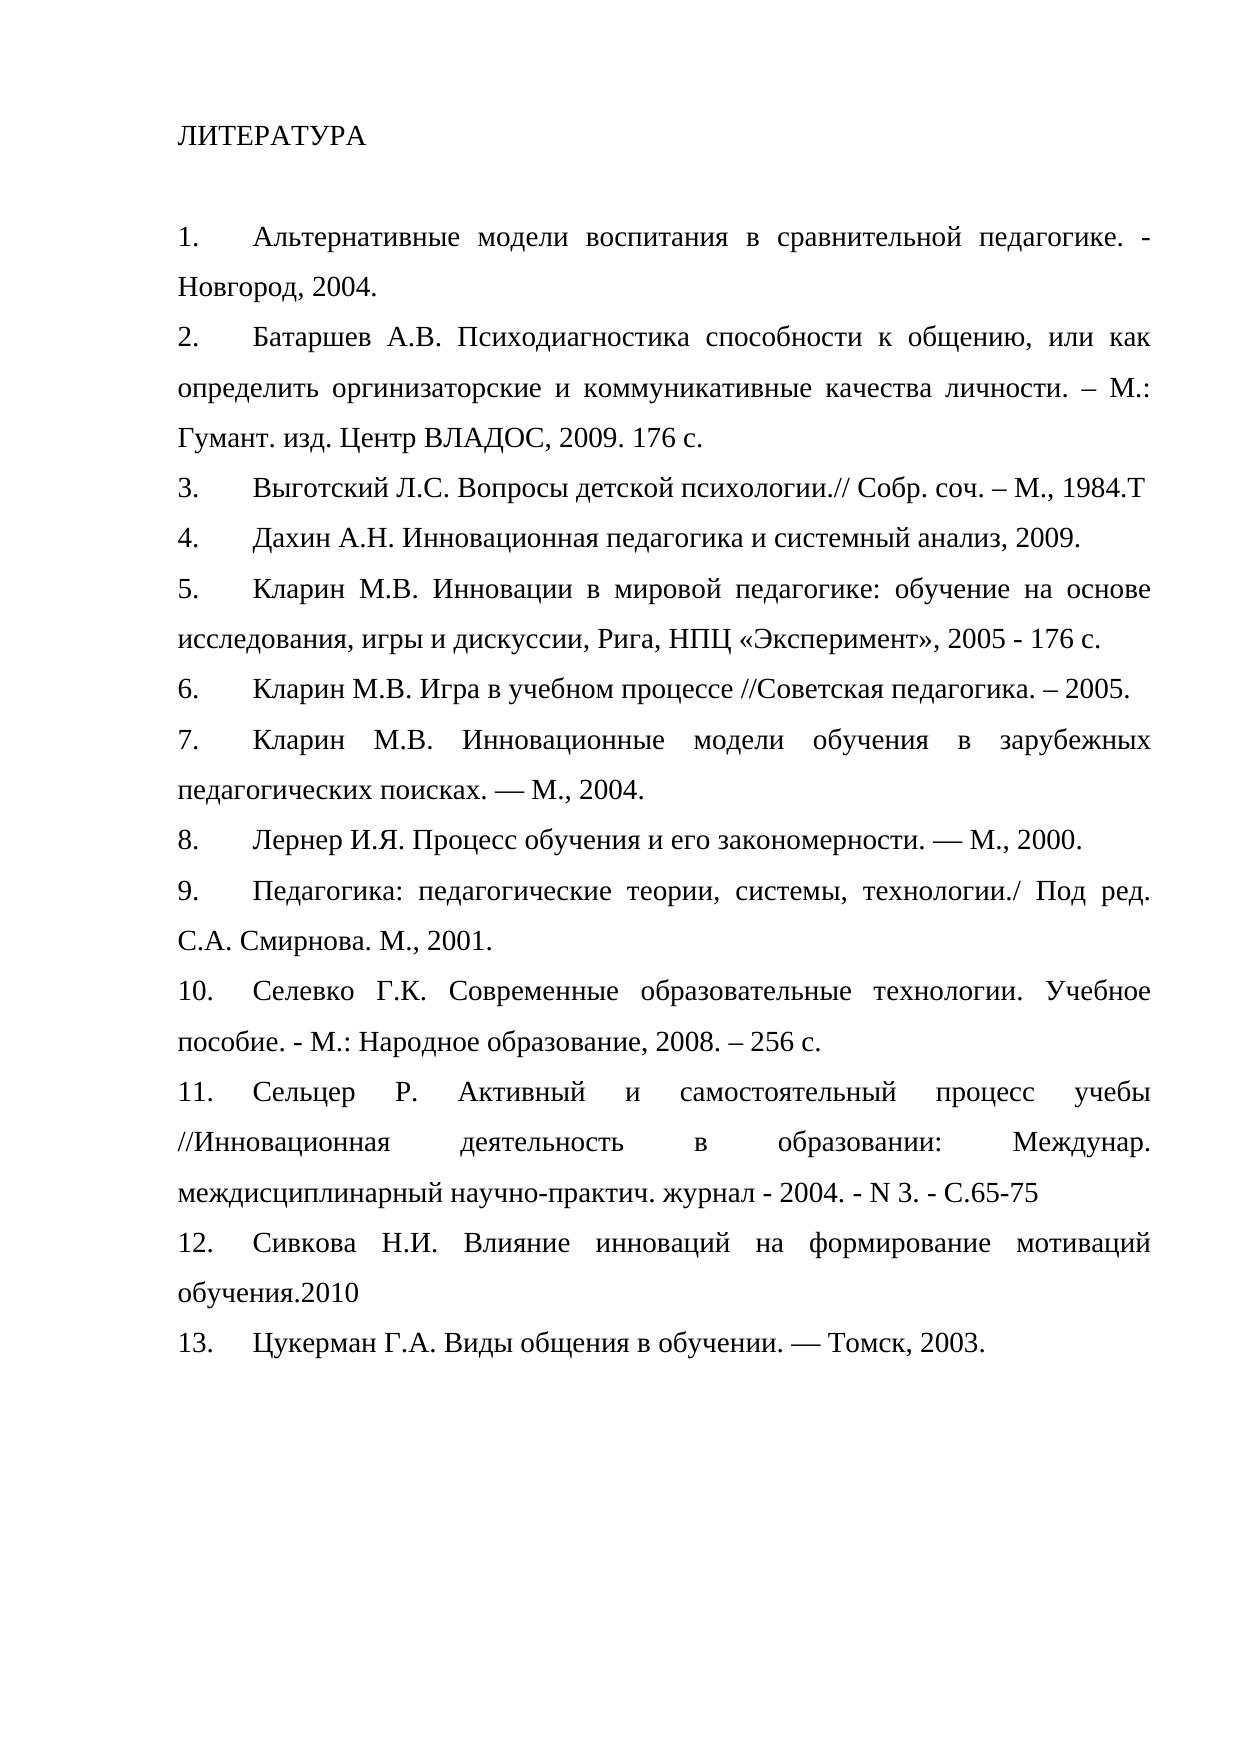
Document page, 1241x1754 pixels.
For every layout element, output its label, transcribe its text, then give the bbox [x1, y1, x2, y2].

list Выготский Л.С. Вопросы детской психологии.// Собр. соч. – М., 1984.Т [177, 470, 1152, 504]
list Лернер И.Я. Процесс обучения и его закономерности. — М., 2000. [177, 822, 1152, 856]
list Кларин М.В. Инновации в мировой педагогике: обучение на основе исследования, игры и дискуссии, Рига, НПЦ «Эксперимент», 2005 - 176 с. [177, 571, 1152, 655]
list Дахин А.Н. Инновационная педагогика и системный анализ, 2009. [177, 521, 1152, 554]
list Батаршев А.В. Психодиагностика способности к общению, или как определить оргинизаторские и коммуникативные качества личности. – М.: Гумант. изд. Центр ВЛАДОС, 2009. 176 с. [177, 319, 1152, 453]
list Селевко Г.К. Современные образовательные технологии. Учебное пособие. - М.: Народное образование, 2008. – 256 с. [177, 973, 1152, 1057]
list Цукерман Г.А. Виды общения в обучении. — Томск, 2003. [177, 1326, 1152, 1359]
list Кларин М.В. Инновационные модели обучения в зарубежных педагогических поисках. — М., 2004. [177, 722, 1152, 806]
list Альтернативные модели воспитания в сравнительной педагогике. - Новгород, 2004. [177, 219, 1152, 303]
list Сельцер Р. Активный и самостоятельный процесс учебы //Инновационная деятельность в образовании: Междунар. междисциплинарный научно-практич. журнал - 2004. - N 3. - С.65-75 [177, 1074, 1152, 1208]
list Кларин М.В. Игра в учебном процессе //Советская педагогика. – 2005. [177, 672, 1152, 705]
list Педагогика: педагогические теории, системы, технологии./ Под ред. С.А. Смирнова. М., 2001. [177, 873, 1152, 957]
list Сивкова Н.И. Влияние инноваций на формирование мотиваций обучения.2010 [177, 1225, 1152, 1309]
text Литература [177, 118, 1152, 152]
